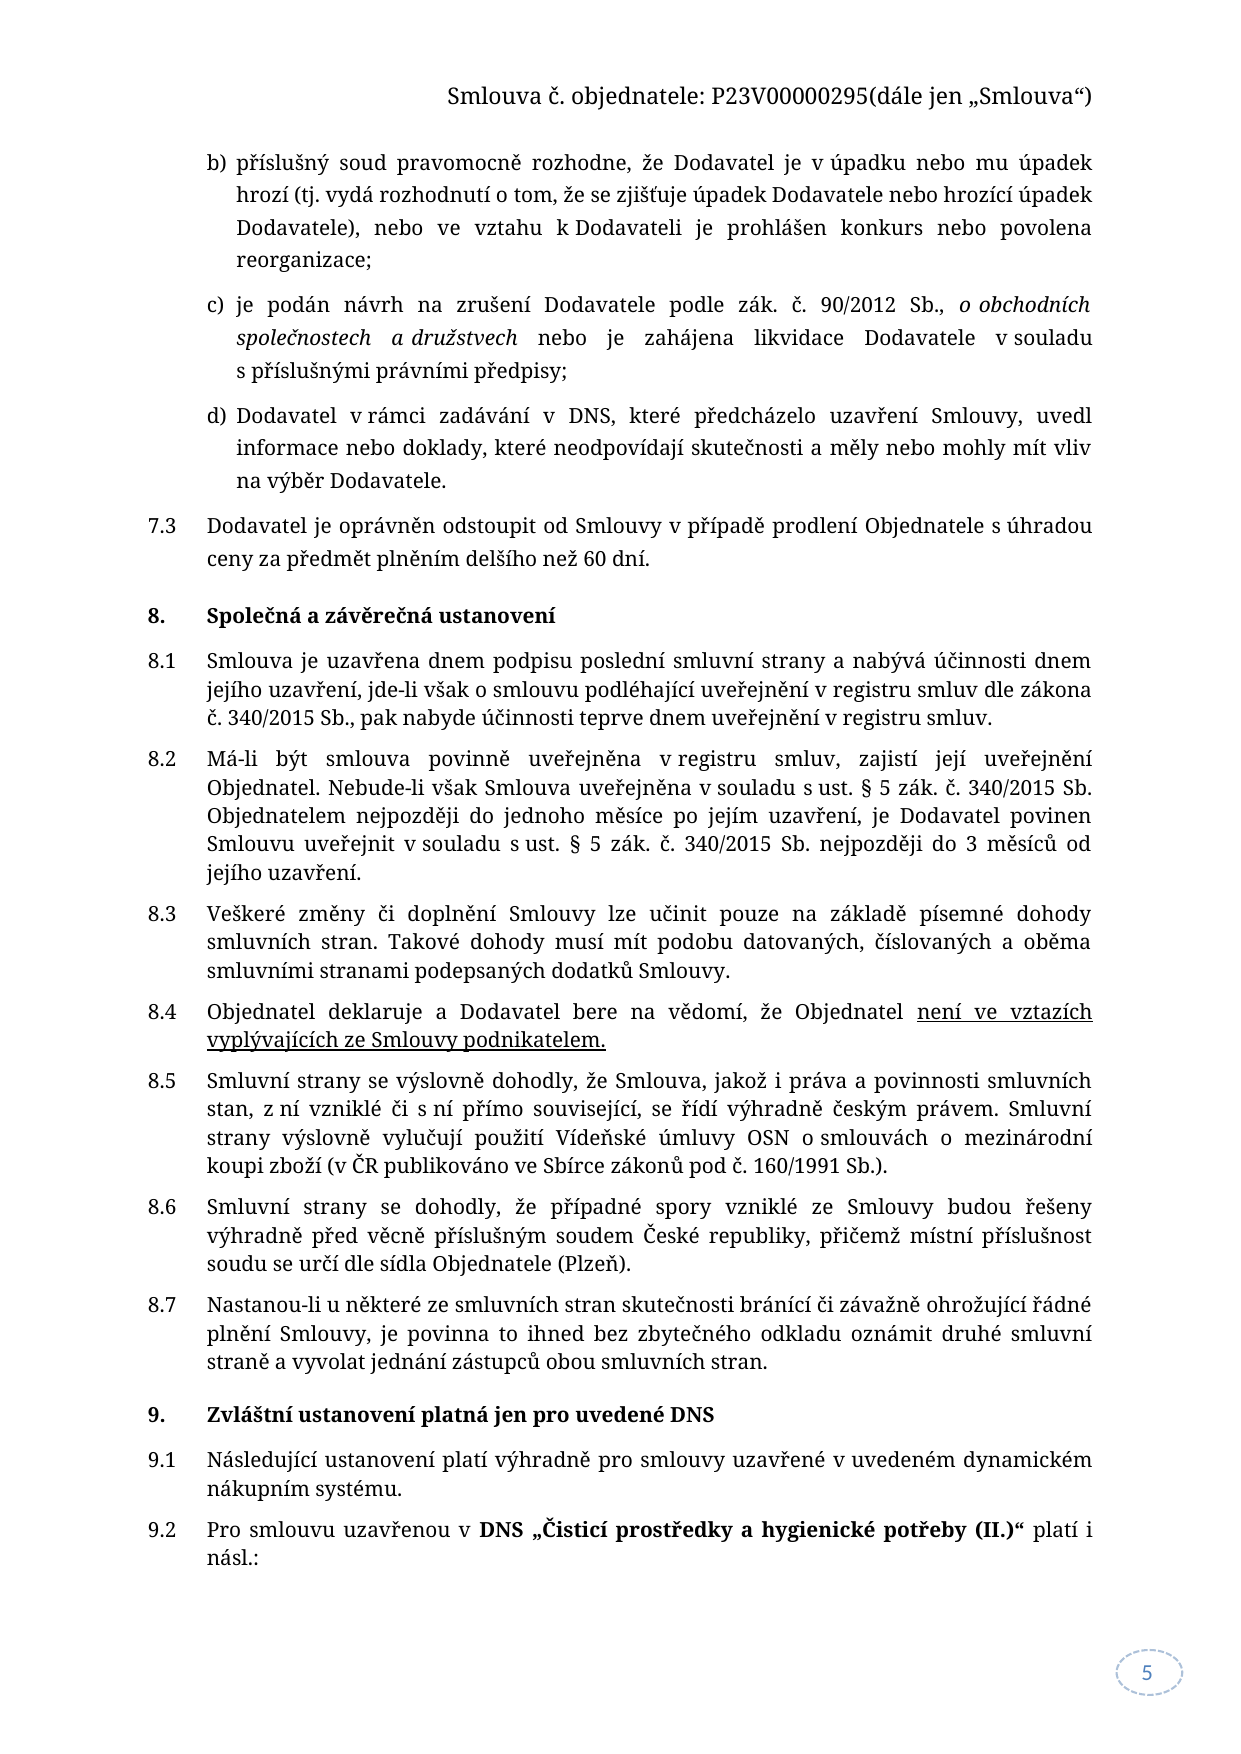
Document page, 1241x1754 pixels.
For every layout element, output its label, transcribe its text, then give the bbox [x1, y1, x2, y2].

list Společná a závěrečná ustanovení [148, 601, 1093, 630]
list Má-li být smlouva povinně uveřejněna v registru smluv, zajistí její uveřejnění Objednatel. Nebude-li však Smlouva uveřejněna v souladu s ust. § 5 zák. č. 340/2015 Sb. Objednatelem nejpozději do jednoho měsíce po jejím uzavření, je Dodavatel povinen Smlouvu uveřejnit v souladu s ust. § 5 zák. č. 340/2015 Sb. nejpozději do 3 měsíců od jejího uzavření. [148, 744, 1093, 886]
list Veškeré změny či doplnění Smlouvy lze učinit pouze na základě písemné dohody smluvních stran. Takové dohody musí mít podobu datovaných, číslovaných a oběma smluvními stranami podepsaných dodatků Smlouvy. [148, 899, 1093, 984]
list Smluvní strany se dohodly, že případné spory vzniklé ze Smlouvy budou řešeny výhradně před věcně příslušným soudem České republiky, přičemž místní příslušnost soudu se určí dle sídla Objednatele (Plzeň). [148, 1192, 1093, 1278]
list Smlouva je uzavřena dnem podpisu poslední smluvní strany a nabývá účinnosti dnem jejího uzavření, jde-li však o smlouvu podléhající uveřejnění v registru smluv dle zákona č. 340/2015 Sb., pak nabyde účinnosti teprve dnem uveřejnění v registru smluv. [148, 646, 1093, 732]
list příslušný soud pravomocně rozhodne, že Dodavatel je v úpadku nebo mu úpadek hrozí (tj. vydá rozhodnutí o tom, že se zjišťuje úpadek Dodavatele nebo hrozící úpadek Dodavatele), nebo ve vztahu k Dodavateli je prohlášen konkurs nebo povolena reorganizace; [207, 148, 1093, 274]
list Pro smlouvu uzavřenou v DNS „Čisticí prostředky a hygienické potřeby (II.)“ platí i násl.: [148, 1515, 1093, 1572]
list Zvláštní ustanovení platná jen pro uvedené DNS [148, 1401, 1093, 1429]
list Následující ustanovení platí výhradně pro smlouvy uzavřené v uvedeném dynamickém nákupním systému. [148, 1446, 1093, 1502]
list Smluvní strany se výslovně dohodly, že Smlouva, jakož i práva a povinnosti smluvních stan, z ní vzniklé či s ní přímo související, se řídí výhradně českým právem. Smluvní strany výslovně vylučují použití Vídeňské úmluvy OSN o smlouvách o mezinárodní koupi zboží (v ČR publikováno ve Sbírce zákonů pod č. 160/1991 Sb.). [148, 1066, 1093, 1180]
list je podán návrh na zrušení Dodavatele podle zák. č. 90/2012 Sb., o obchodních společnostech a družstvech nebo je zahájena likvidace Dodavatele v souladu s příslušnými právními předpisy; [207, 291, 1093, 384]
list Dodavatel v rámci zadávání v DNS, které předcházelo uzavření Smlouvy, uvedl informace nebo doklady, které neodpovídají skutečnosti a měly nebo mohly mít vliv na výběr Dodavatele. [207, 401, 1093, 494]
list Dodavatel je oprávněn odstoupit od Smlouvy v případě prodlení Objednatele s úhradou ceny za předmět plněním delšího než 60 dní. [148, 511, 1093, 572]
list Nastanou-li u některé ze smluvních stran skutečnosti bránící či závažně ohrožující řádné plnění Smlouvy, je povinna to ihned bez zbytečného odkladu oznámit druhé smluvní straně a vyvolat jednání zástupců obou smluvních stran. [148, 1290, 1093, 1376]
list Objednatel deklaruje a Dodavatel bere na vědomí, že Objednatel není ve vztazích vyplývajících ze Smlouvy podnikatelem. [148, 997, 1093, 1054]
